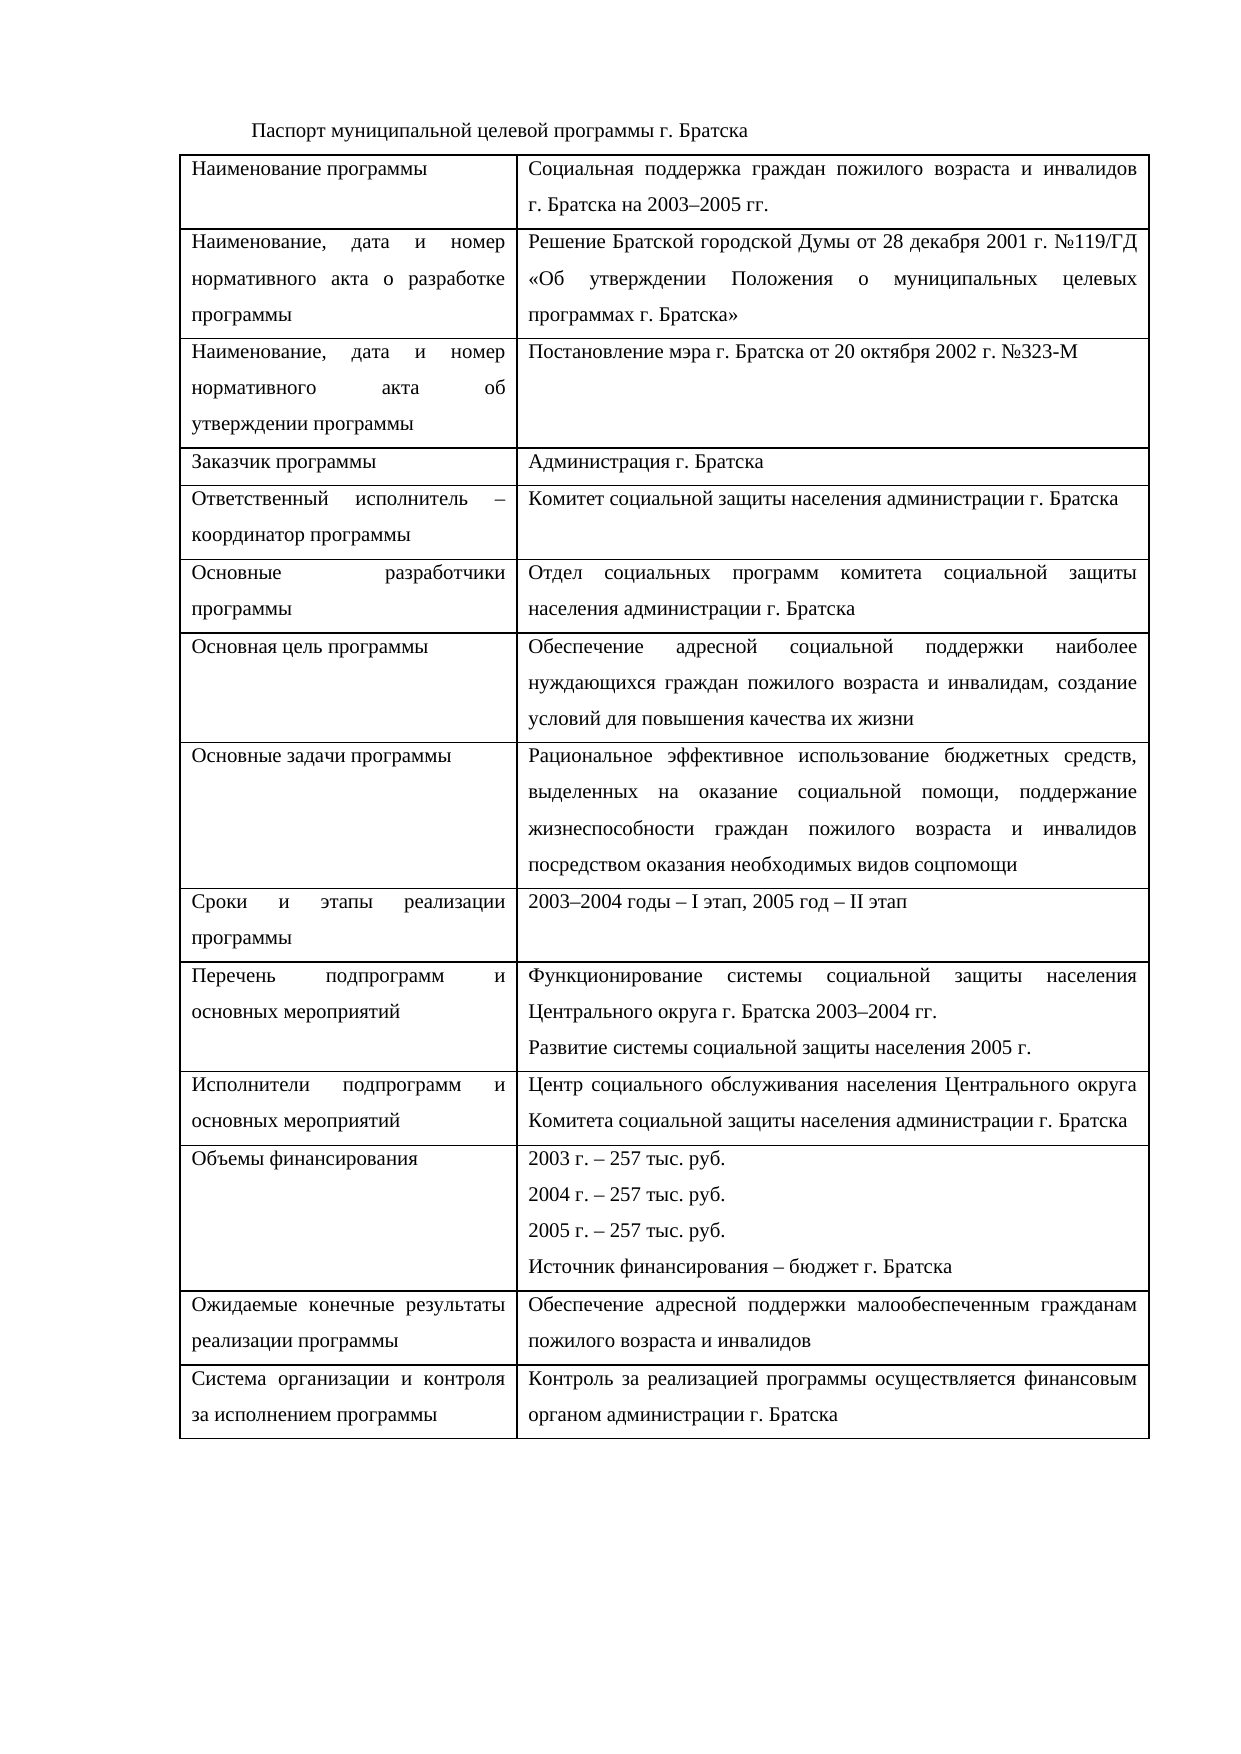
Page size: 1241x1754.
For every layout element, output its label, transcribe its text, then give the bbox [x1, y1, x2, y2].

table_cell Обеспечение адресной социальной поддержки наиболее нуждающихся граждан пожилого возраста и инвалидам, создание условий для повышения качества их жизни [518, 634, 1148, 742]
table_cell Перечень подпрограмм и основных мероприятий [181, 963, 516, 1071]
table_cell Обеспечение адресной поддержки малообеспеченным гражданам пожилого возраста и инвалидов [518, 1292, 1148, 1364]
table_cell Решение Братской городской Думы от 28 декабря 2001 г. №119/ГД «Об утверждении Положения о муниципальных целевых программах г. Братска» [518, 230, 1148, 337]
table_cell Заказчик программы [181, 449, 516, 485]
table_cell Основные задачи программы [181, 743, 516, 887]
table_cell Администрация г. Братска [518, 449, 1148, 485]
table_cell Постановление мэра г. Братска от 20 октября 2002 г. №323-М [518, 339, 1148, 447]
table_cell Отдел социальных программ комитета социальной защиты населения администрации г. Братска [518, 560, 1148, 632]
table_cell 2003 г. – 257 тыс. руб. 2004 г. – 257 тыс. руб. 2005 г. – 257 тыс. руб. Источник финансирования – бюджет г. Братска [518, 1146, 1148, 1290]
table_cell Наименование, дата и номер нормативного акта о разработке программы [181, 230, 516, 337]
table_cell Центр социального обслуживания населения Центрального округа Комитета социальной защиты населения администрации г. Братска [518, 1072, 1148, 1144]
table_cell Ожидаемые конечные результаты реализации программы [181, 1292, 516, 1364]
table_cell Сроки и этапы реализации программы [181, 889, 516, 961]
table_cell Основная цель программы [181, 634, 516, 742]
table_cell Наименование, дата и номер нормативного акта об утверждении программы [181, 339, 516, 447]
table_cell Ответственный исполнитель – координатор программы [181, 486, 516, 558]
table_cell Контроль за реализацией программы осуществляется финансовым органом администрации г. Братска [518, 1366, 1148, 1437]
table_cell Функционирование системы социальной защиты населения Центрального округа г. Братска 2003–2004 гг. Развитие системы социальной защиты населения 2005 г. [518, 963, 1148, 1071]
table_header Наименование программы [181, 156, 516, 228]
table_cell Система организации и контроля за исполнением программы [181, 1366, 516, 1437]
table_cell Рациональное эффективное использование бюджетных средств, выделенных на оказание социальной помощи, поддержание жизнеспособности граждан пожилого возраста и инвалидов посредством оказания необходимых видов соцпомощи [518, 743, 1148, 887]
table_cell Основные разработчики программы [181, 560, 516, 632]
table_header Социальная поддержка граждан пожилого возраста и инвалидов г. Братска на 2003–2005 гг. [518, 156, 1148, 228]
table_cell Комитет социальной защиты населения администрации г. Братска [518, 486, 1148, 558]
table_cell Объемы финансирования [181, 1146, 516, 1290]
text Паспорт муниципальной целевой программы г. Братска [177, 118, 1152, 142]
table_cell Исполнители подпрограмм и основных мероприятий [181, 1072, 516, 1144]
table_cell 2003–2004 годы – I этап, 2005 год – II этап [518, 889, 1148, 961]
